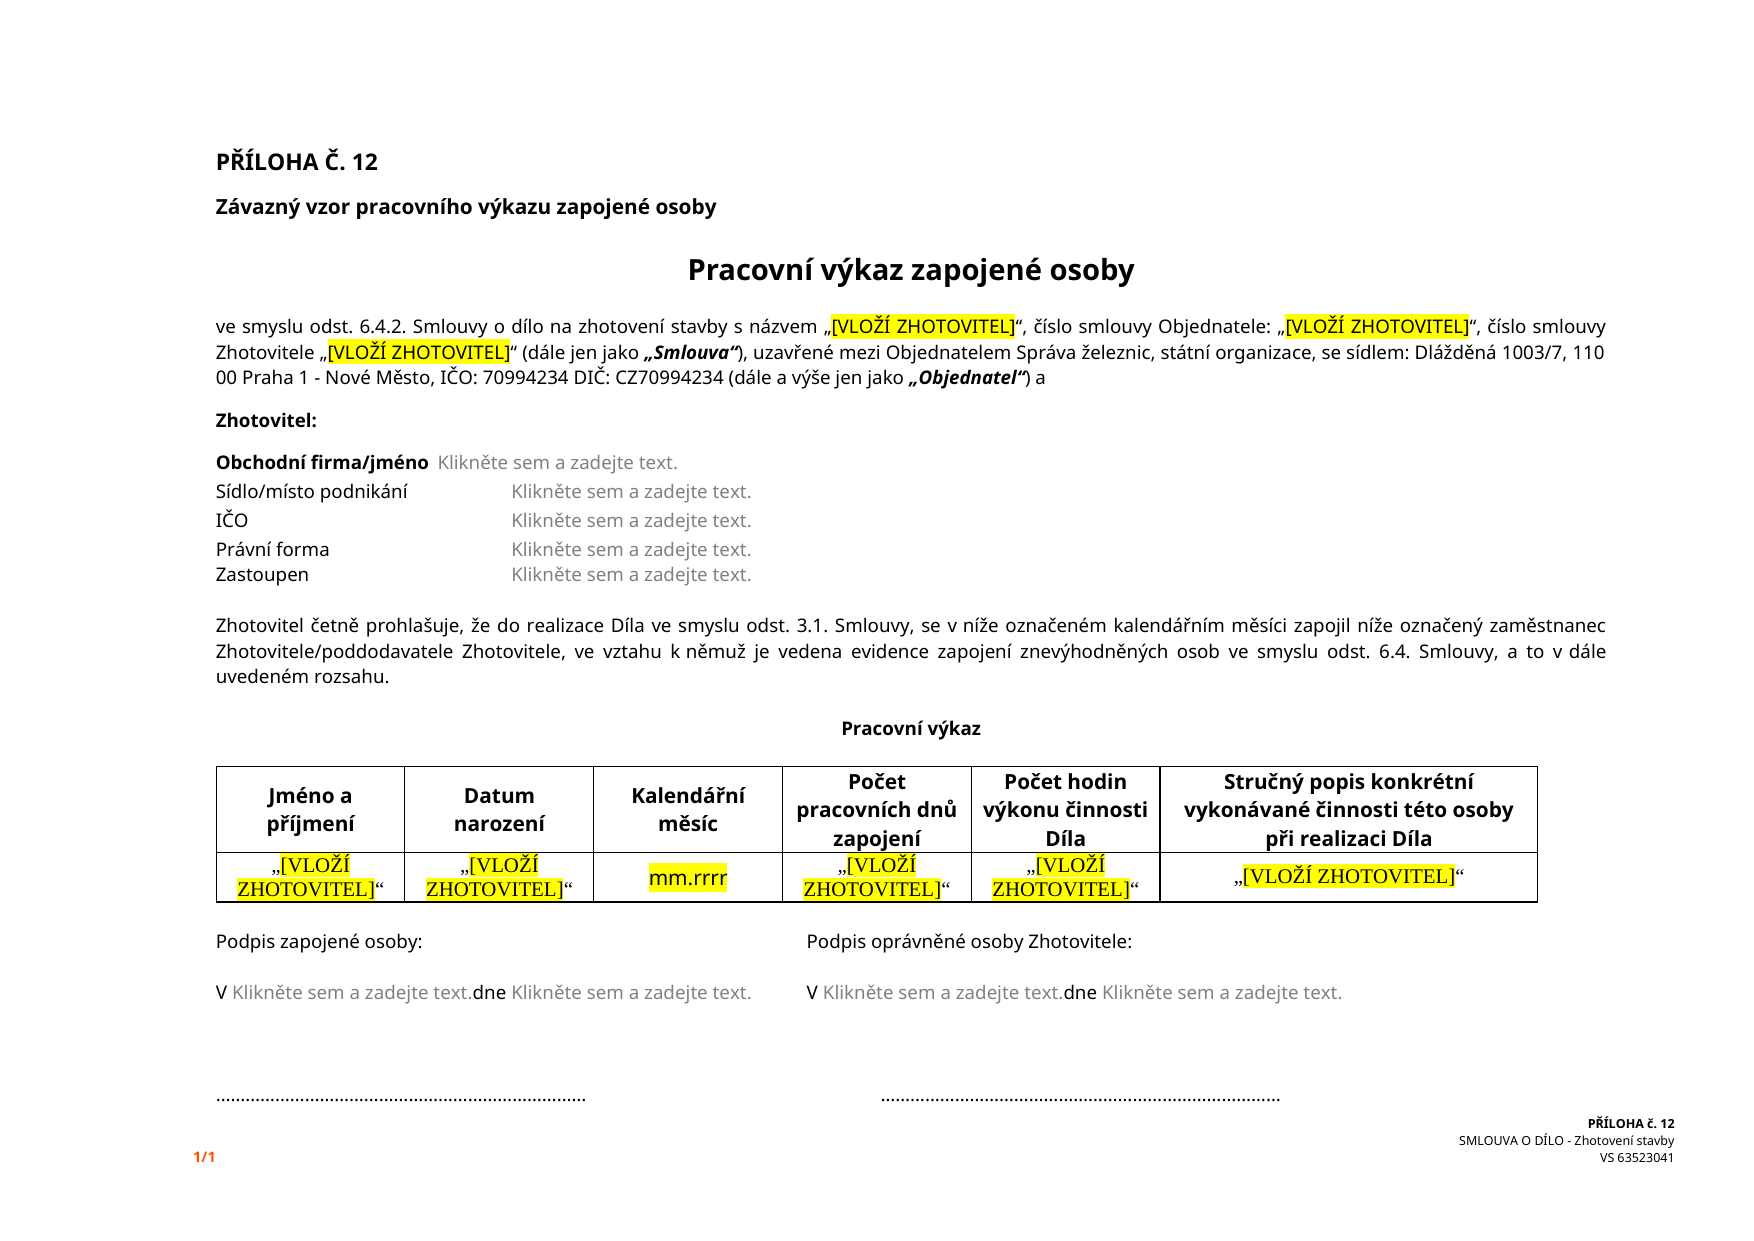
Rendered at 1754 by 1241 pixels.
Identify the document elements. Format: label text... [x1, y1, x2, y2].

text V dne V dne [216, 979, 1606, 1004]
table_header Počet pracovních dnů zapojení [783, 767, 971, 852]
text Sídlo/místo podnikání [216, 475, 1606, 504]
text Podpis zapojené osoby: Podpis oprávněné osoby Zhotovitele: [216, 928, 1606, 953]
table_cell mm.rrrr [594, 853, 782, 901]
text Zastoupen [216, 562, 1606, 587]
table_cell „[VLOŽÍ ZHOTOVITEL]“ [972, 853, 1159, 901]
table_cell „[VLOŽÍ ZHOTOVITEL]“ [405, 853, 593, 901]
table_cell „[VLOŽÍ ZHOTOVITEL]“ [1161, 853, 1537, 901]
text Právní forma [216, 533, 1606, 562]
table_header Kalendářní měsíc [594, 767, 782, 852]
text Zhotovitel: [216, 402, 1606, 433]
text ve smyslu odst. 6.4.2. Smlouvy o dílo na zhotovení stavby s názvem „[VLOŽÍ ZHOTOVITEL]“, číslo smlouvy Objednatele: „[VLOŽÍ ZHOTOVITEL]“, číslo smlouvy Zhotovitele „[VLOŽÍ ZHOTOVITEL]“ (dále jen jako „Smlouva“), uzavřené mezi Objednatelem Správa železnic, státní organizace, se sídlem: Dlážděná 1003/7, 110 00 Praha 1 - Nové Město, IČO: 70994234 DIČ: CZ70994234 (dále a výše jen jako „Objednatel“) a [216, 313, 1606, 390]
text ………………………………………………………………… ……………………………………………………………………… [216, 1081, 1606, 1107]
text Pracovní výkaz zapojené osoby [216, 249, 1606, 288]
text Závazný vzor pracovního výkazu zapojené osoby [216, 192, 1606, 221]
table_header Počet hodin výkonu činnosti Díla [972, 767, 1159, 852]
table_cell „[VLOŽÍ ZHOTOVITEL]“ [783, 853, 971, 901]
table_header Stručný popis konkrétní vykonávané činnosti této osoby při realizaci Díla [1161, 767, 1537, 852]
table_header Jméno a příjmení [217, 767, 404, 852]
table_cell „[VLOŽÍ ZHOTOVITEL]“ [217, 853, 404, 901]
table_header Datum narození [405, 767, 593, 852]
text IČO [216, 504, 1606, 533]
text Zhotovitel četně prohlašuje, že do realizace Díla ve smyslu odst. 3.1. Smlouvy, se v níže označeném kalendářním měsíci zapojil níže označený zaměstnanec Zhotovitele/poddodavatele Zhotovitele, ve vztahu k němuž je vedena evidence zapojení znevýhodněných osob ve smyslu odst. 6.4. Smlouvy, a to v dále uvedeném rozsahu. [216, 613, 1606, 689]
text Příloha č. 12 [216, 146, 1606, 177]
text Obchodní firma/jméno [216, 446, 1606, 475]
text Pracovní výkaz [216, 715, 1606, 740]
